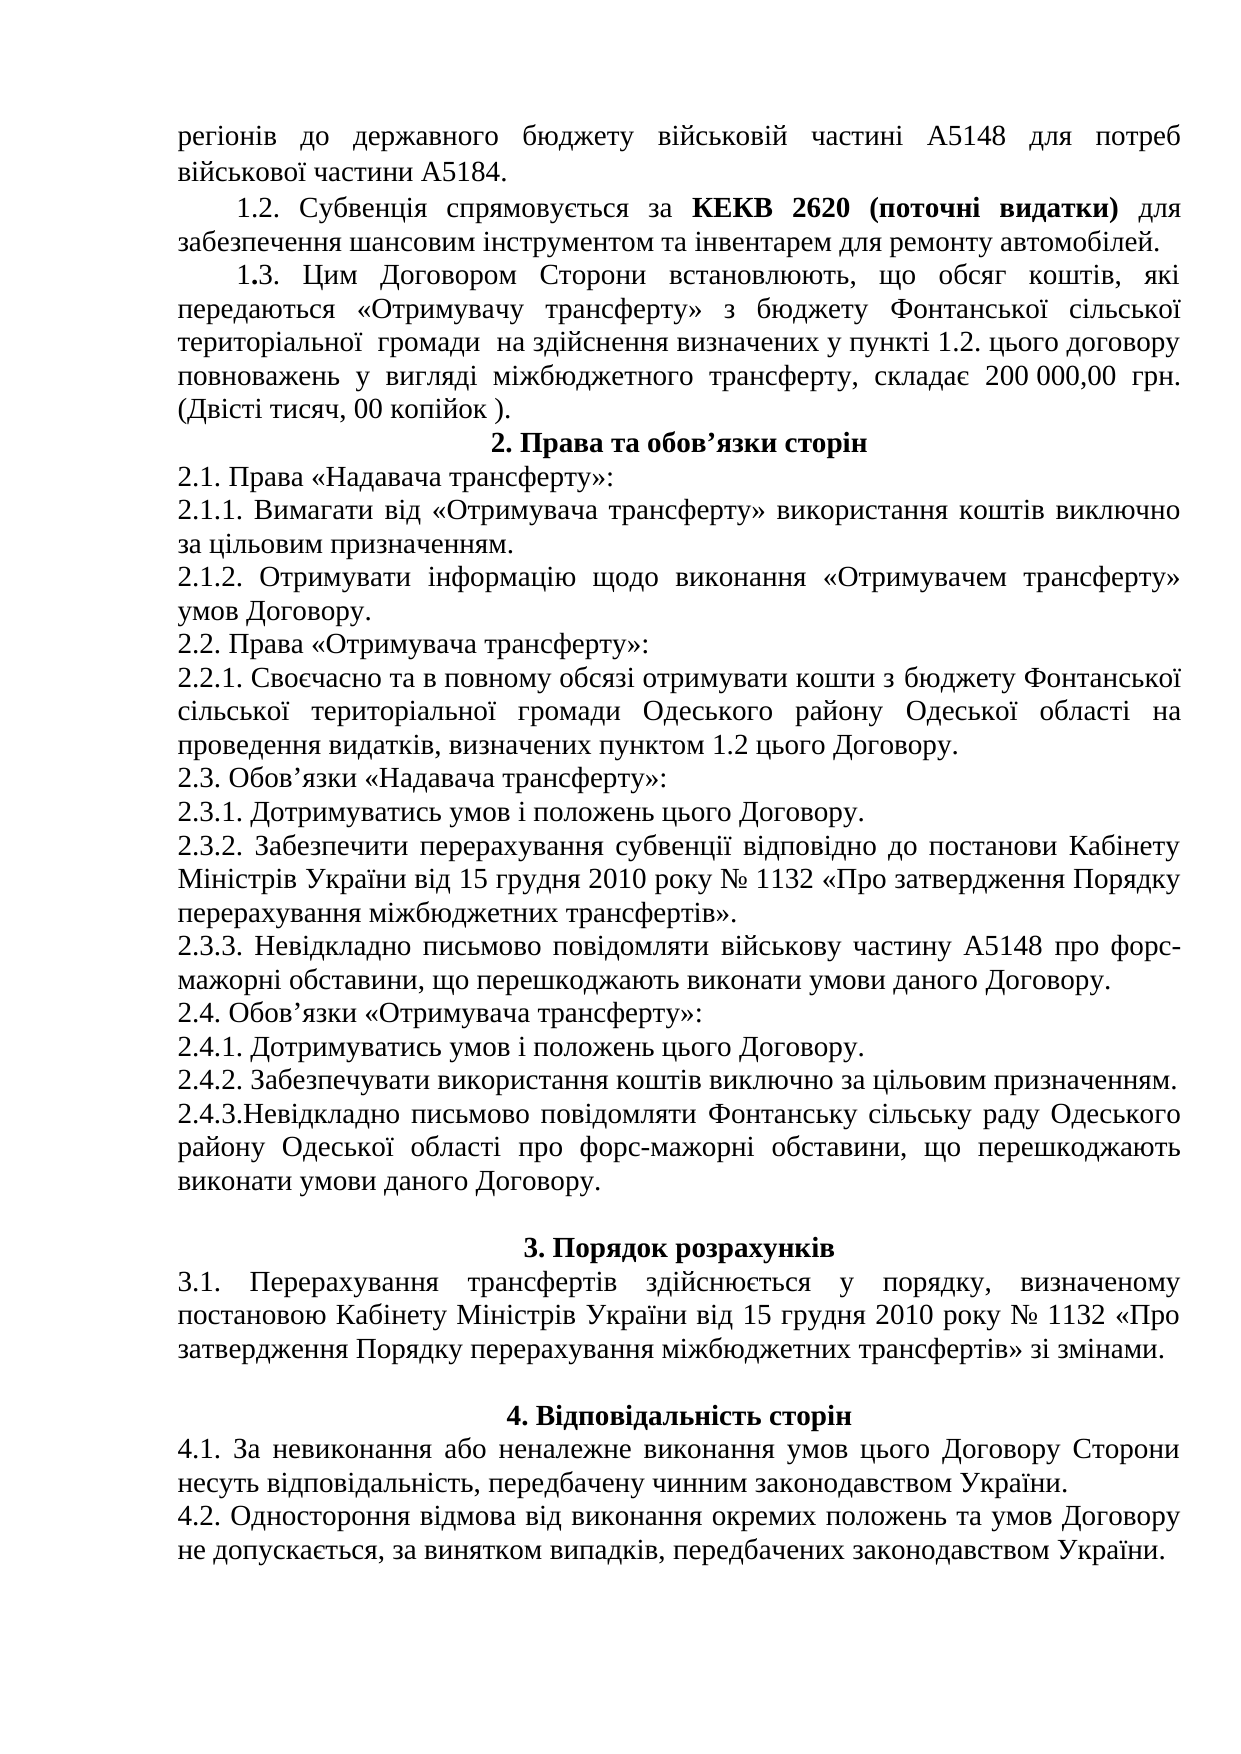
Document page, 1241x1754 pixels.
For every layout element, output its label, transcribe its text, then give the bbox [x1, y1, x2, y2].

text 3. Порядок розрахунків [177, 1230, 1181, 1264]
text 2.3.3. Невідкладно письмово повідомляти військову частину А5148 про форс-мажорні обставини, що перешкоджають виконати умови даного Договору. [177, 928, 1181, 995]
text 3.1. Перерахування трансфертів здійснюється у порядку, визначеному постановою Кабінету Міністрів України від 15 грудня 2010 року № 1132 «Про затвердження Порядку перерахування міжбюджетних трансфертів» зі змінами. [177, 1264, 1181, 1364]
text 2.4.1. Дотримуватись умов і положень цього Договору. [177, 1029, 1181, 1062]
text 4.2. Одностороння відмова від виконання окремих положень та умов Договору не допускається, за винятком випадків, передбачених законодавством України. [177, 1498, 1181, 1566]
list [177, 118, 1181, 188]
text 2.4.2. Забезпечувати використання коштів виключно за цільовим призначенням. [177, 1062, 1181, 1096]
text 2. Права та обов’язки сторін [177, 425, 1181, 459]
text 2.3.2. Забезпечити перерахування субвенції відповідно до постанови Кабінету Міністрів України від 15 грудня 2010 року № 1132 «Про затвердження Порядку перерахування міжбюджетних трансфертів». [177, 828, 1181, 928]
text 4.1. За невиконання або неналежне виконання умов цього Договору Сторони несуть відповідальність, передбачену чинним законодавством України. [177, 1431, 1181, 1498]
text 4. Відповідальність сторін [177, 1398, 1181, 1431]
text 2.3.1. Дотримуватись умов і положень цього Договору. [177, 794, 1181, 828]
text 2.4. Обов’язки «Отримувача трансферту»: [177, 995, 1181, 1029]
text 2.4.3.Невідкладно письмово повідомляти Фонтанську сільську раду Одеського району Одеської області про форс-мажорні обставини, що перешкоджають виконати умови даного Договору. [177, 1096, 1181, 1197]
text 2.2. Права «Отримувача трансферту»: [177, 626, 1181, 660]
text 2.3. Обов’язки «Надавача трансферту»: [177, 761, 1181, 794]
text 2.1.1. Вимагати від «Отримувача трансферту» використання коштів виключно за цільовим призначенням. [177, 492, 1181, 559]
list 1.2. Субвенція спрямовується за КЕКВ 2620 (поточні видатки) для забезпечення шансовим інструментом та інвентарем для ремонту автомобілей. [177, 190, 1181, 257]
text 2.1.2. Отримувати інформацію щодо виконання «Отримувачем трансферту» умов Договору. [177, 559, 1181, 626]
text 1.3. Цим Договором Сторони встановлюють, що обсяг коштів, які передаються «Отримувачу трансферту» з бюджету Фонтанської сільської територіальної громади на здійснення визначених у пункті 1.2. цього договору повноважень у вигляді міжбюджетного трансферту, складає 200 000,00 грн. (Двісті тисяч, 00 копійок ). [177, 257, 1181, 425]
text 2.1. Права «Надавача трансферту»: [177, 459, 1181, 492]
text 2.2.1. Своєчасно та в повному обсязі отримувати кошти з бюджету Фонтанської сільської територіальної громади Одеського району Одеської області на проведення видатків, визначених пунктом 1.2 цього Договору. [177, 660, 1181, 761]
